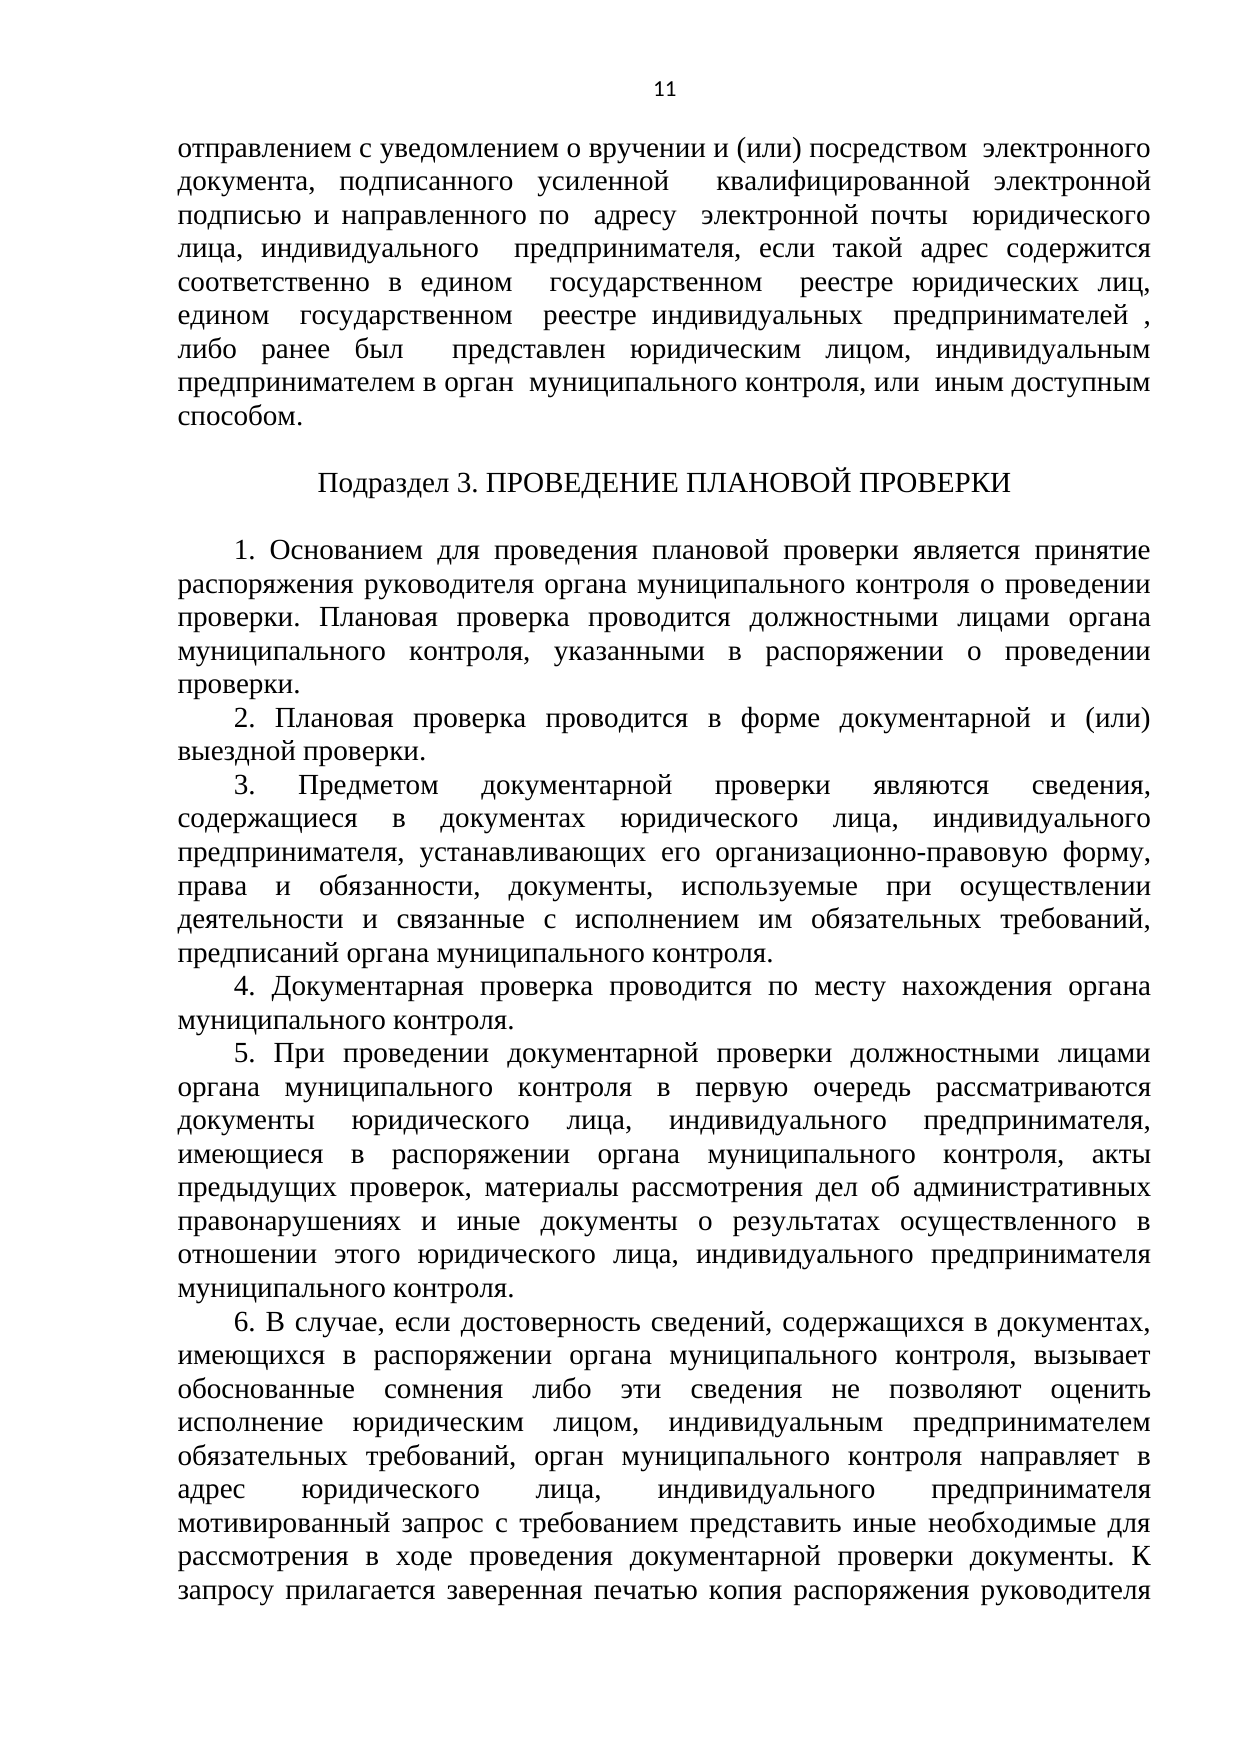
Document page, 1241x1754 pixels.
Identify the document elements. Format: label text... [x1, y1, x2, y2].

text 5. При проведении документарной проверки должностными лицами органа муниципального контроля в первую очередь рассматриваются документы юридического лица, индивидуального предпринимателя, имеющиеся в распоряжении органа муниципального контроля, акты предыдущих проверок, материалы рассмотрения дел об административных правонарушениях и иные документы о результатах осуществленного в отношении этого юридического лица, индивидуального предпринимателя муниципального контроля. [177, 1035, 1152, 1304]
text 4. Документарная проверка проводится по месту нахождения органа муниципального контроля. [177, 968, 1152, 1035]
text Подраздел 3. ПРОВЕДЕНИЕ ПЛАНОВОЙ ПРОВЕРКИ [177, 465, 1152, 499]
text 3. Предметом документарной проверки являются сведения, содержащиеся в документах юридического лица, индивидуального предпринимателя, устанавливающих его организационно-правовую форму, права и обязанности, документы, используемые при осуществлении деятельности и связанные с исполнением им обязательных требований, предписаний органа муниципального контроля. [177, 767, 1152, 968]
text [177, 130, 1152, 432]
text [177, 1304, 1152, 1606]
text 1. Основанием для проведения плановой проверки является принятие распоряжения руководителя органа муниципального контроля о проведении проверки. Плановая проверка проводится должностными лицами органа муниципального контроля, указанными в распоряжении о проведении проверки. [177, 532, 1152, 700]
text 2. Плановая проверка проводится в форме документарной и (или) выездной проверки. [177, 700, 1152, 767]
